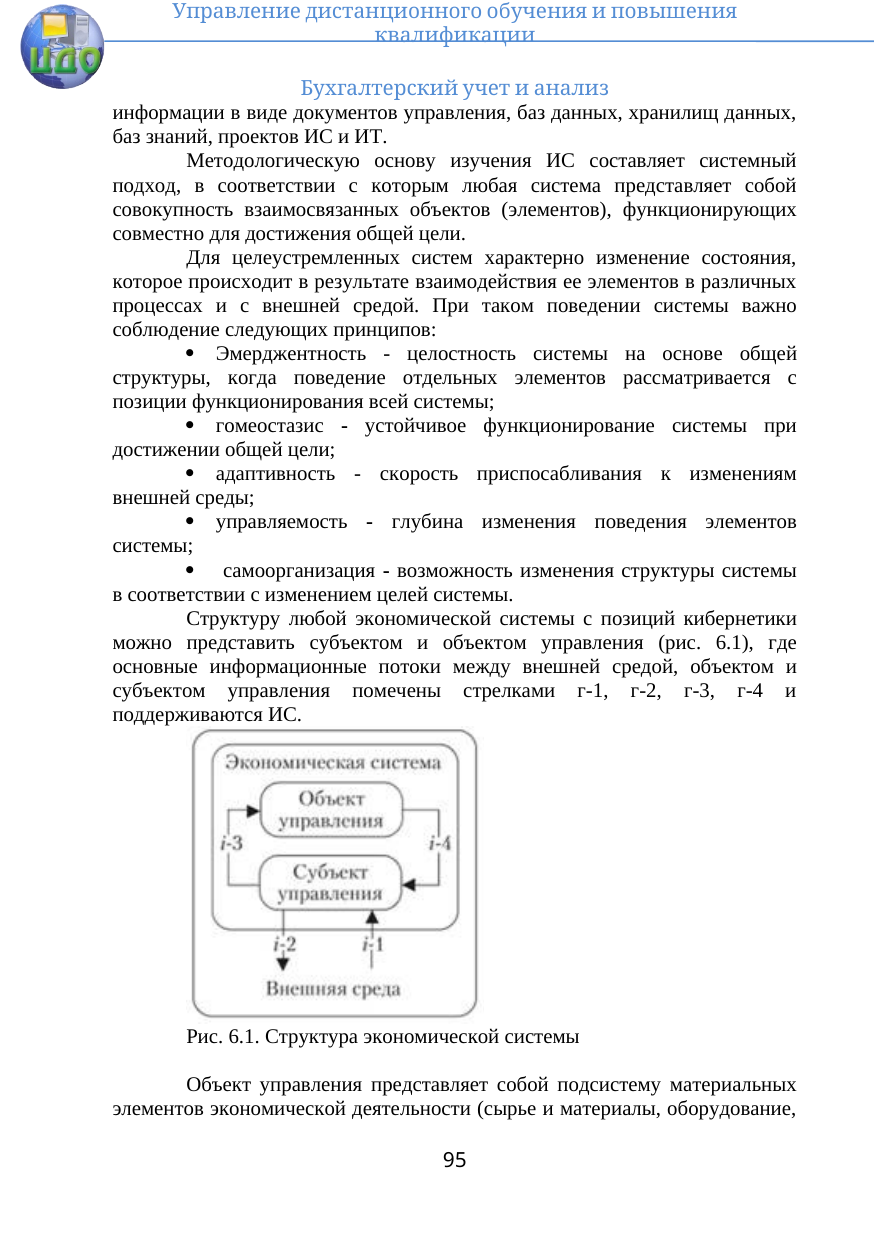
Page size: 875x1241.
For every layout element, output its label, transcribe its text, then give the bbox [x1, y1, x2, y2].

picture [20, 4, 105, 89]
list Эмерджентность - целостность системы на основе общей структуры, когда поведение отдельных элементов рассматривается с позиции функционирования всей системы; [112, 341, 797, 413]
picture [186, 726, 484, 1024]
text Рис. 6.1. Структура экономической системы [112, 1024, 797, 1048]
text Для целеустремленных систем характерно изменение состояния, которое происходит в результате взаимодействия ее элементов в различных процессах и с внешней средой. При таком поведении системы важно соблюдение следующих принципов: [112, 245, 797, 341]
text Методологическую основу изучения ИС составляет системный подход, в соответствии с которым любая система представляет собой совокупность взаимосвязанных объектов (элементов), функционирующих совместно для достижения общей цели. [112, 148, 797, 245]
list управляемость - глубина изменения поведения элементов системы; [112, 509, 797, 557]
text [112, 1072, 797, 1120]
list гомеостазис - устойчивое функционирование системы при достижении общей цели; [112, 413, 797, 461]
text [112, 100, 797, 148]
text Структуру любой экономической системы с позиций кибернетики можно представить субъектом и объектом управления (рис. 6.1), где основные информационные потоки между внешней средой, объектом и субъектом управления помечены стрелками г-1, г-2, г-3, г-4 и поддерживаются ИС. [112, 606, 797, 726]
list самоорганизация - возможность изменения структуры системы в соответствии с изменением целей системы. [112, 557, 797, 606]
list адаптивность - скорость приспосабливания к изменениям внешней среды; [112, 461, 797, 509]
